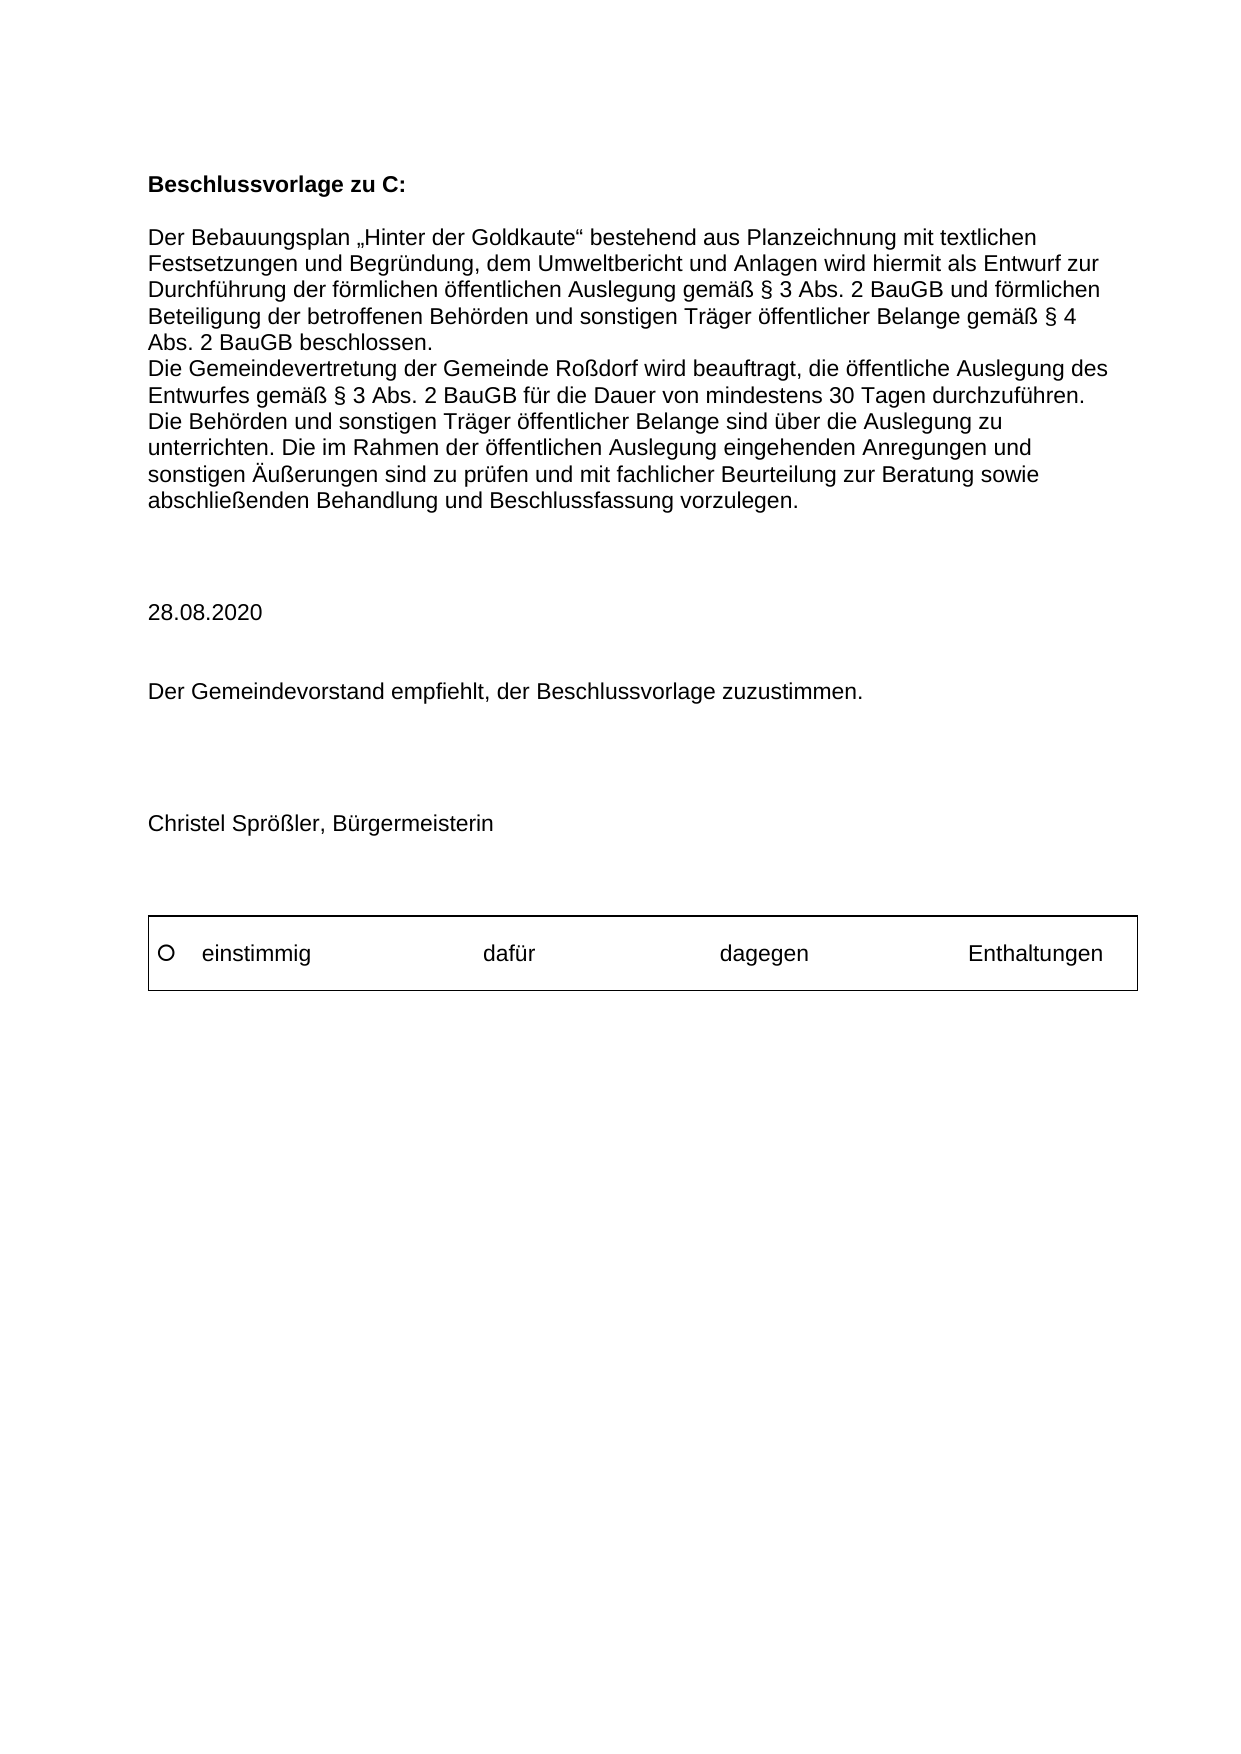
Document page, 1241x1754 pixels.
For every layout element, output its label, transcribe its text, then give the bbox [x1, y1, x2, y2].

text Christel Sprößler, Bürgermeisterin [148, 810, 1122, 836]
table_header einstimmig dafür dagegen Enthaltungen [149, 917, 1137, 990]
text Der Gemeindevorstand empfiehlt, der Beschlussvorlage zuzustimmen. [148, 678, 1122, 704]
text Beschlussvorlage zu C: [148, 171, 1133, 197]
text 28.08.2020 [148, 599, 1122, 625]
text Der Bebauungsplan „Hinter der Goldkaute“ bestehend aus Planzeichnung mit textlichen Festsetzungen und Begründung, dem Umweltbericht und Anlagen wird hiermit als Entwurf zur Durchführung der förmlichen öffentlichen Auslegung gemäß § 3 Abs. 2 BauGB und förmlichen Beteiligung der betroffenen Behörden und sonstigen Träger öffentlicher Belange gemäß § 4 Abs. 2 BauGB beschlossen. [148, 223, 1122, 355]
text Die Gemeindevertretung der Gemeinde Roßdorf wird beauftragt, die öffentliche Auslegung des Entwurfes gemäß § 3 Abs. 2 BauGB für die Dauer von mindestens 30 Tagen durchzuführen. Die Behörden und sonstigen Träger öffentlicher Belange sind über die Auslegung zu unterrichten. Die im Rahmen der öffentlichen Auslegung eingehenden Anregungen und sonstigen Äußerungen sind zu prüfen und mit fachlicher Beurteilung zur Beratung sowie abschließenden Behandlung und Beschlussfassung vorzulegen. [148, 355, 1122, 513]
